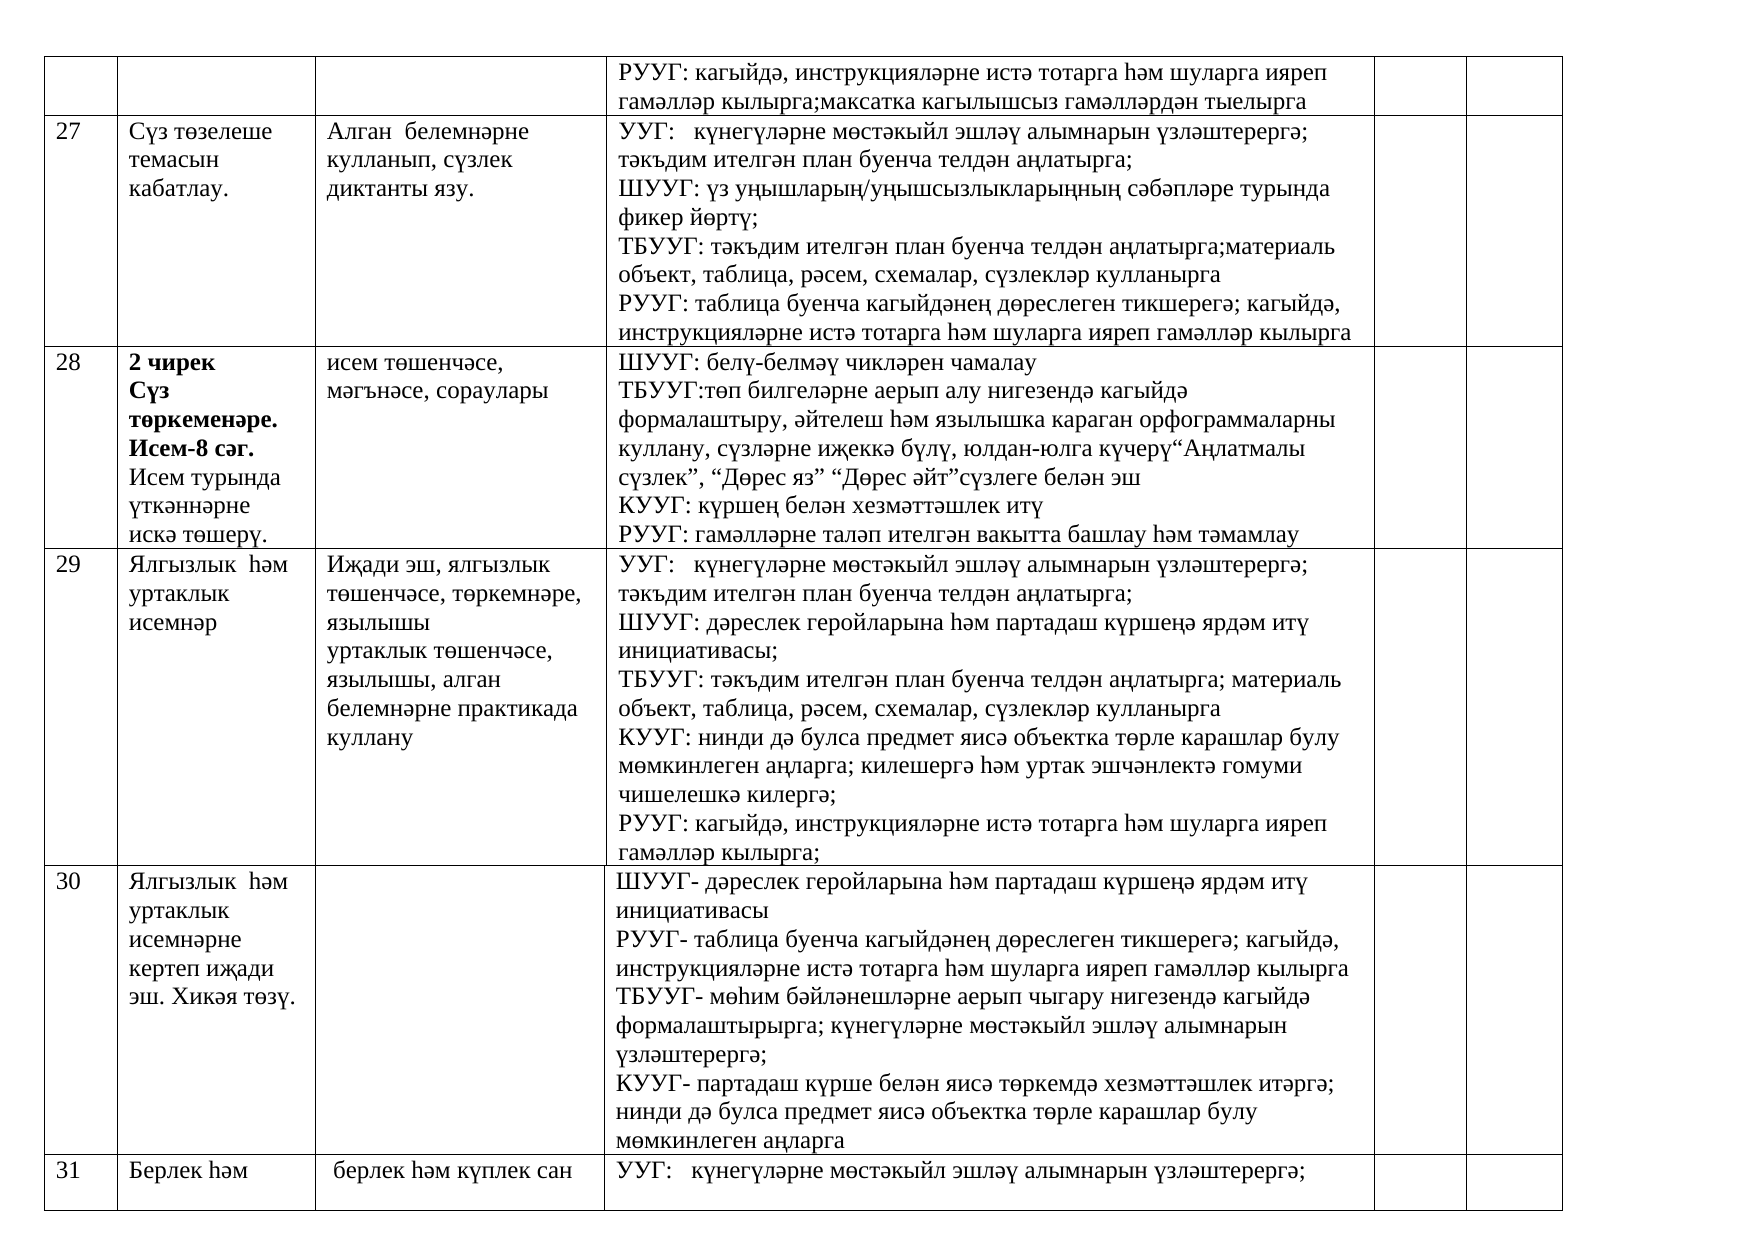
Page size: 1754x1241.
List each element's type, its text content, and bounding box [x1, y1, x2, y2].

table_cell [1467, 1155, 1562, 1209]
table_cell Ялгызлык һәм уртаклык исемнәрне кертеп иҗади эш. Хикәя төзү. [118, 866, 315, 1154]
table_cell [1467, 57, 1562, 115]
table_cell [1375, 347, 1466, 548]
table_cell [316, 57, 606, 115]
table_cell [316, 1155, 604, 1209]
table_cell 30 [45, 866, 117, 1154]
table_cell 2 чирек Сүз төркеменәре. Исем-8 сәг. Исем турында үткәннәрне искә төшерү. [118, 347, 315, 548]
table_cell ШУУГ- дәреслек геройларына һәм партадаш күршеңә ярдәм итү инициативасы РУУГ- таблица буенча кагыйдәнең дөреслеген тикшерегә; кагыйдә, инструкцияләрне истә тотарга һәм шуларга ияреп гамәлләр кылырга ТБУУГ- мөһим бәйләнешләрне аерып чыгару нигезендә кагыйдә формалаштырырга; күнегүләрне мөстәкыйл эшләү алымнарын үзләштерергә; КУУГ- партадаш күрше белән яисә төркемдә хезмәттәшлек итәргә; нинди дә булса предмет яисә объектка төрле карашлар булу мөмкинлеген аңларга [605, 866, 1374, 1154]
table_cell [1467, 116, 1562, 346]
table_cell [1375, 1155, 1466, 1209]
table_cell УУГ: күнегүләрне мөстәкыйл эшләү алымнарын үзләштерергә; тәкъдим ителгән план буенча телдән аңлатырга; ШУУГ: дәреслек геройларына һәм партадаш күршеңә ярдәм итү инициативасы; ТБУУГ: тәкъдим ителгән план буенча телдән аңлатырга; материаль объект, таблица, рәсем, схемалар, сүзлекләр кулланырга КУУГ: нинди дә булса предмет яисә объектка төрле карашлар булу мөмкинлеген аңларга; килешергә һәм уртак эшчәнлектә гомуми чишелешкә килергә; РУУГ: кагыйдә, инструкцияләрне истә тотарга һәм шуларга ияреп гамәлләр кылырга; [607, 549, 1374, 865]
table_cell Ялгызлык һәм уртаклык исемнәр [118, 549, 315, 865]
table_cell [118, 57, 315, 115]
table_cell 31 [45, 1155, 117, 1209]
table_cell 27 [45, 116, 117, 346]
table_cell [607, 57, 1374, 115]
table_cell [316, 866, 604, 1154]
table_cell УУГ: күнегүләрне мөстәкыйл эшләү алымнарын үзләштерергә; тәкъдим ителгән план буенча телдән аңлатырга; ШУУГ: үз уңышларың/уңышсызлыкларыңның сәбәпләре турында фикер йөртү; ТБУУГ: тәкъдим ителгән план буенча телдән аңлатырга;материаль объект, таблица, рәсем, схемалар, сүзлекләр кулланырга РУУГ: таблица буенча кагыйдәнең дөреслеген тикшерегә; кагыйдә, инструкцияләрне истә тотарга һәм шуларга ияреп гамәлләр кылырга [607, 116, 1374, 346]
table_cell [1375, 866, 1466, 1154]
table_cell Алган белемнәрне кулланып, сүзлек диктанты язу. [316, 116, 606, 346]
table_cell [1375, 57, 1466, 115]
table_cell [1467, 866, 1562, 1154]
table_cell 28 [45, 347, 117, 548]
table_cell 29 [45, 549, 117, 865]
table_cell Иҗади эш, ялгызлык төшенчәсе, төркемнәре, язылышы уртаклык төшенчәсе, язылышы, алган белемнәрне практикада куллану [316, 549, 606, 865]
table_cell [1375, 116, 1466, 346]
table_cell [118, 1155, 315, 1209]
table_cell Сүз төзелеше темасын кабатлау. [118, 116, 315, 346]
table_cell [605, 1155, 1374, 1209]
table_cell [1467, 347, 1562, 548]
table_cell 26 [45, 57, 117, 115]
table_cell [1467, 549, 1562, 865]
table_cell ШУУГ: белү-белмәү чикләрен чамалау ТБУУГ:төп билгеләрне аерып алу нигезендә кагыйдә формалаштыру, әйтелеш һәм язылышка караган орфограммаларны куллану, сүзләрне иҗеккә бүлү, юлдан-юлга күчерү“Аңлатмалы сүзлек”, “Дөрес яз” “Дөрес әйт”сүзлеге белән эш КУУГ: күршең белән хезмәттәшлек итү РУУГ: гамәлләрне таләп ителгән вакытта башлау һәм тәмамлау [607, 347, 1374, 548]
table_cell исем төшенчәсе, мәгънәсе, сораулары [316, 347, 606, 548]
table_cell [1375, 549, 1466, 865]
